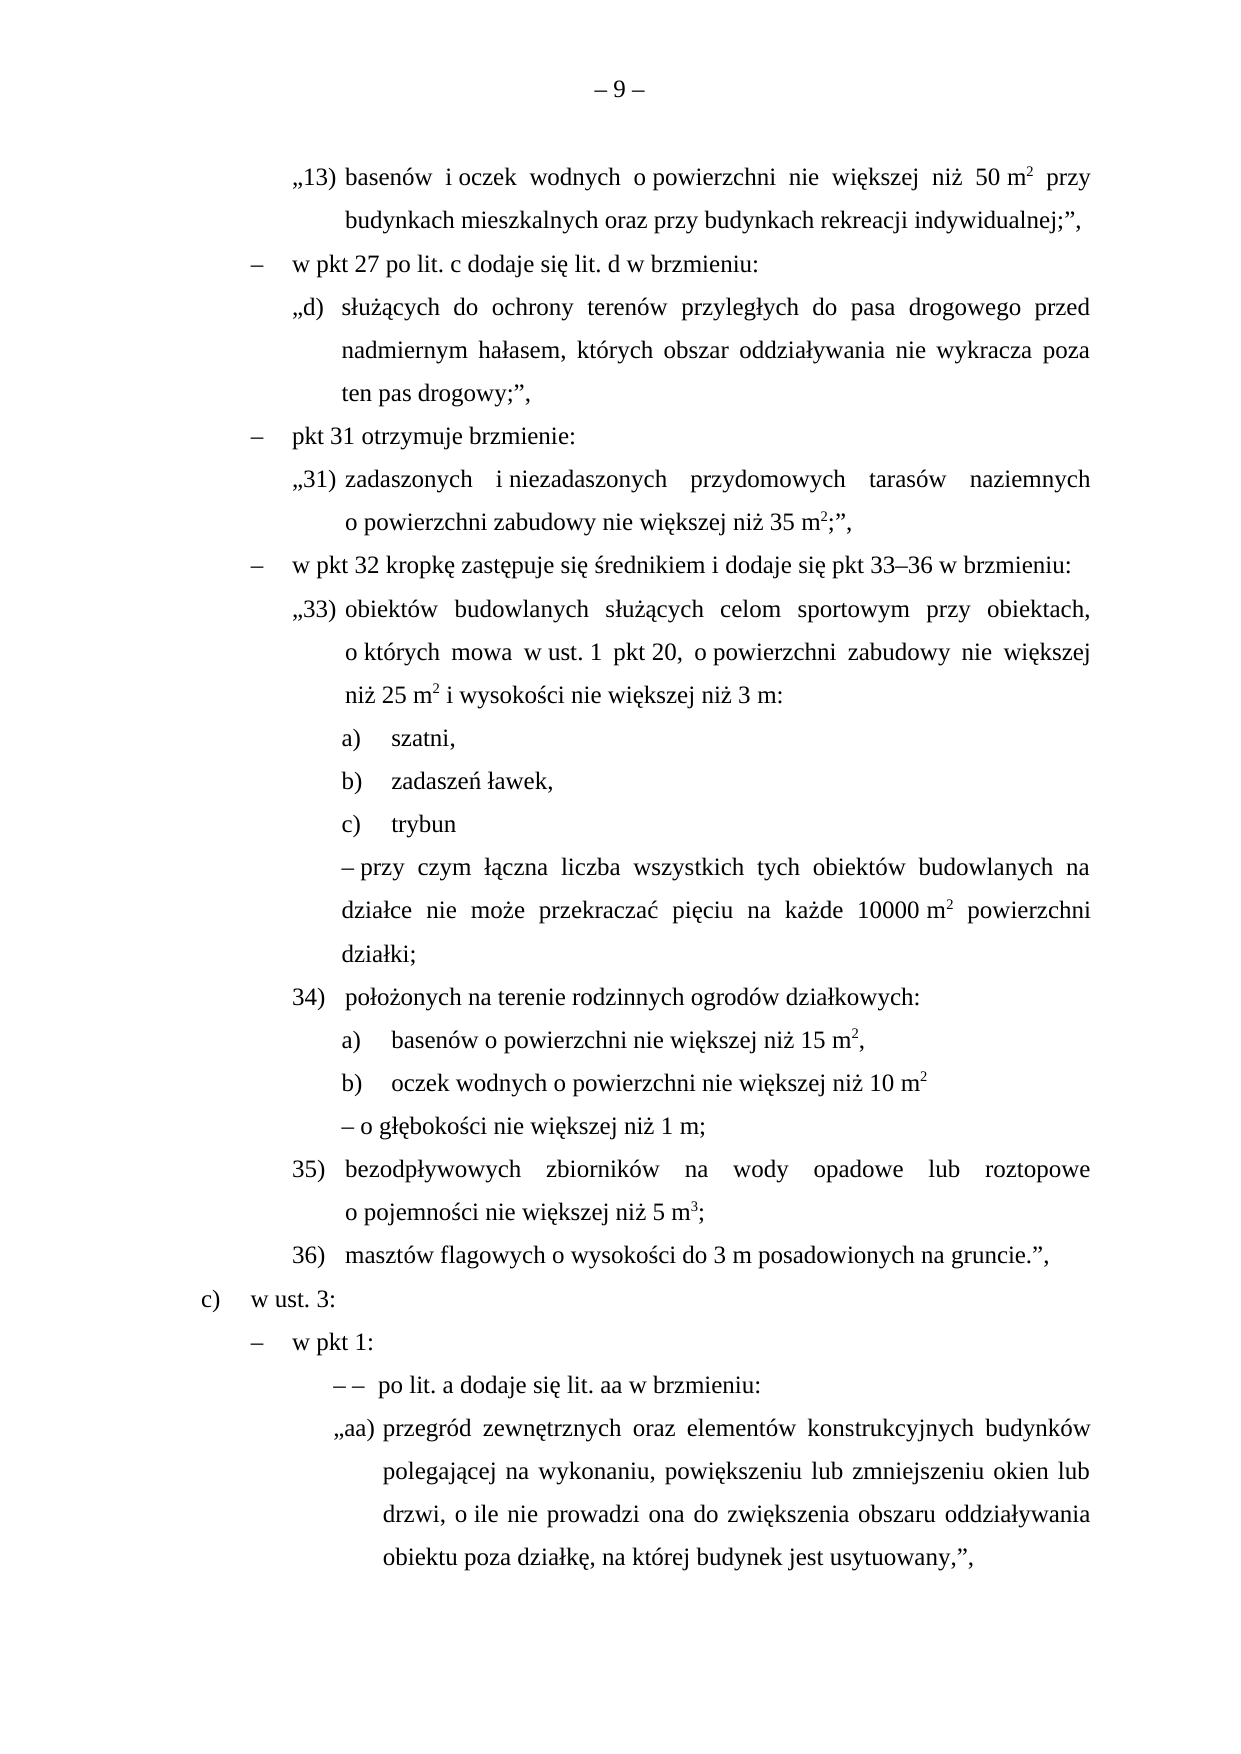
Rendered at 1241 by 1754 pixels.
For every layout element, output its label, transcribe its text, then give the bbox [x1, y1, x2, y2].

text c) trybun [341, 809, 1091, 838]
text 36) masztów flagowych o wysokości do 3 m posadowionych na gruncie.”, [292, 1241, 1091, 1269]
text a) basenów o powierzchni nie większej niż 15 m2, [341, 1025, 1091, 1054]
text „31) zadaszonych i niezadaszonych przydomowych tarasów naziemnych o powierzchni zabudowy nie większej niż 35 m2;”, [292, 464, 1091, 536]
text „33) obiektów budowlanych służących celom sportowym przy obiektach, o których mowa w ust. 1 pkt 20, o powierzchni zabudowy nie większej niż 25 m2 i wysokości nie większej niż 3 m: [292, 594, 1091, 709]
text c) w ust. 3: [201, 1284, 1091, 1312]
text b) zadaszeń ławek, [341, 766, 1091, 795]
text a) szatni, [341, 723, 1091, 752]
text b) oczek wodnych o powierzchni nie większej niż 10 m2 [341, 1068, 1091, 1097]
text – w pkt 1: [251, 1327, 1091, 1356]
text – – po lit. a dodaje się lit. aa w brzmieniu: [333, 1370, 1091, 1399]
text „13) basenów i oczek wodnych o powierzchni nie większej niż 50 m2 przy budynkach mieszkalnych oraz przy budynkach rekreacji indywidualnej;”, [292, 162, 1091, 234]
text 34) położonych na terenie rodzinnych ogrodów działkowych: [292, 982, 1091, 1011]
text „aa) przegród zewnętrznych oraz elementów konstrukcyjnych budynków polegającej na wykonaniu, powiększeniu lub zmniejszeniu okien lub drzwi, o ile nie prowadzi ona do zwiększenia obszaru oddziaływania obiektu poza działkę, na której budynek jest usytuowany,”, [333, 1413, 1091, 1571]
text – o głębokości nie większej niż 1 m; [341, 1111, 1091, 1140]
text 35) bezodpływowych zbiorników na wody opadowe lub roztopowe o pojemności nie większej niż 5 m3; [292, 1154, 1091, 1226]
text – pkt 31 otrzymuje brzmienie: [251, 421, 1091, 450]
text „d) służących do ochrony terenów przyległych do pasa drogowego przed nadmiernym hałasem, których obszar oddziaływania nie wykracza poza ten pas drogowy;”, [292, 292, 1091, 407]
text – w pkt 32 kropkę zastępuje się średnikiem i dodaje się pkt 33–36 w brzmieniu: [251, 551, 1091, 579]
text – przy czym łączna liczba wszystkich tych obiektów budowlanych na działce nie może przekraczać pięciu na każde 10000 m2 powierzchni działki; [341, 852, 1091, 967]
text – w pkt 27 po lit. c dodaje się lit. d w brzmieniu: [251, 249, 1091, 277]
